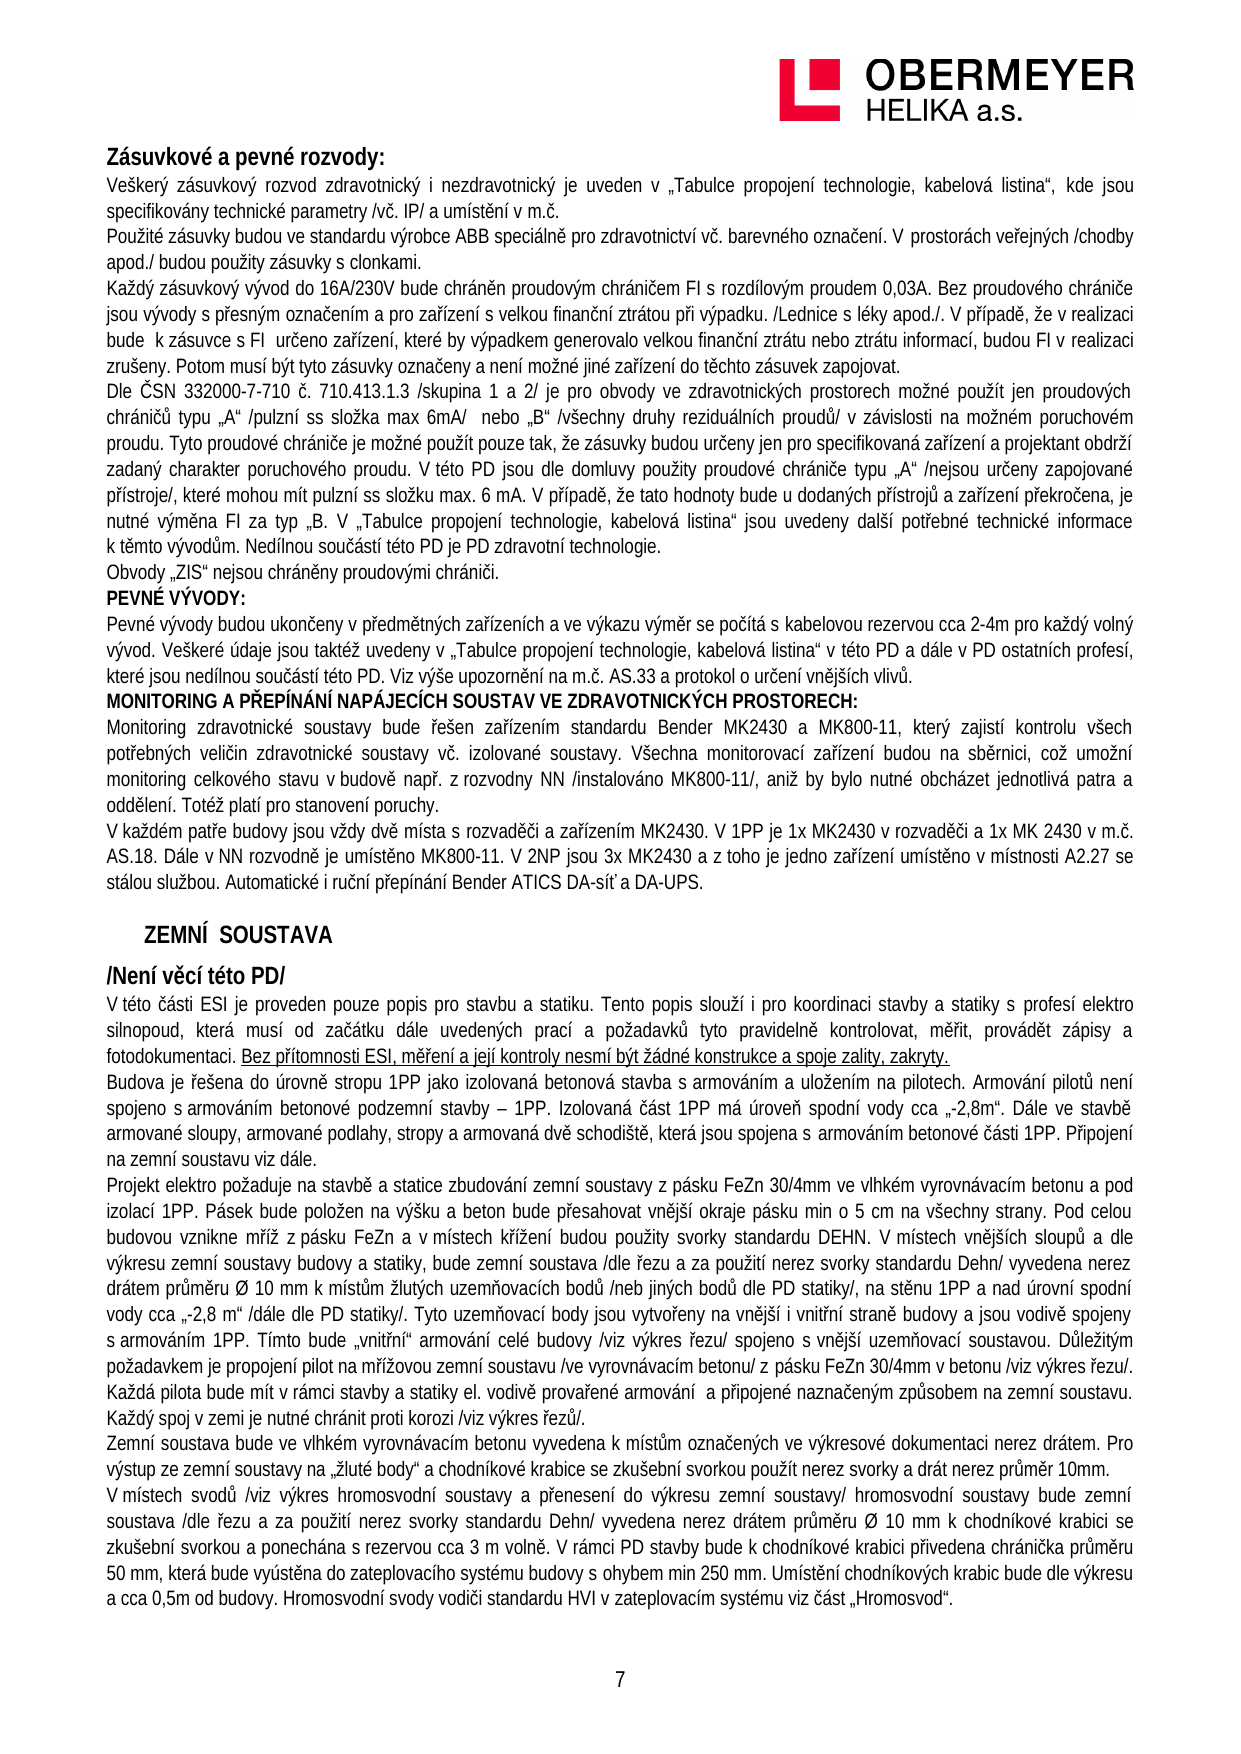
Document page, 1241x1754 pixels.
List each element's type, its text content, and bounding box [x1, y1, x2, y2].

text Použité zásuvky budou ve standardu výrobce ABB speciálně pro zdravotnictví vč. barevného označení. V prostorách veřejných /chodby apod./ budou použity zásuvky s clonkami. [106, 224, 1134, 274]
text Obvody „ZIS“ nejsou chráněny proudovými chrániči. [106, 560, 1134, 584]
text Budova je řešena do úrovně stropu 1PP jako izolovaná betonová stavba s armováním a uložením na pilotech. Armování pilotů není spojeno s armováním betonové podzemní stavby – 1PP. Izolovaná část 1PP má úroveň spodní vody cca „-2,8m“. Dále ve stavbě armované sloupy, armované podlahy, stropy a armovaná dvě schodiště, která jsou spojena s armováním betonové části 1PP. Připojení na zemní soustavu viz dále. [106, 1069, 1134, 1171]
text /Není věcí této PD/ [106, 961, 1134, 990]
picture [779, 59, 1134, 121]
text Každý zásuvkový vývod do 16A/230V bude chráněn proudovým chráničem FI s rozdílovým proudem 0,03A. Bez proudového chrániče jsou vývody s přesným označením a pro zařízení s velkou finanční ztrátou při výpadku. /Lednice s léky apod./. V případě, že v realizaci bude k zásuvce s FI určeno zařízení, které by výpadkem generovalo velkou finanční ztrátu nebo ztrátu informací, budou FI v realizaci zrušeny. Potom musí být tyto zásuvky označeny a není možné jiné zařízení do těchto zásuvek zapojovat. [106, 276, 1134, 377]
text V každém patře budovy jsou vždy dvě místa s rozvaděči a zařízením MK2430. V 1PP je 1x MK2430 v rozvaděči a 1x MK 2430 v m.č. AS.18. Dále v NN rozvodně je umístěno MK800-11. V 2NP jsou 3x MK2430 a z toho je jedno zařízení umístěno v místnosti A2.27 se stálou službou. Automatické i ruční přepínání Bender ATICS DA-síť a DA-UPS. [106, 818, 1134, 894]
text Monitoring zdravotnické soustavy bude řešen zařízením standardu Bender MK2430 a MK800-11, který zajistí kontrolu všech potřebných veličin zdravotnické soustavy vč. izolované soustavy. Všechna monitorovací zařízení budou na sběrnici, což umožní monitoring celkového stavu v budově např. z rozvodny NN /instalováno MK800-11/, aniž by bylo nutné obcházet jednotlivá patra a oddělení. Totéž platí pro stanovení poruchy. [106, 715, 1134, 817]
text Zásuvkové a pevné rozvody: [106, 142, 1134, 170]
text Zemní soustava bude ve vlhkém vyrovnávacím betonu vyvedena k místům označených ve výkresové dokumentaci nerez drátem. Pro výstup ze zemní soustavy na „žluté body“ a chodníkové krabice se zkušební svorkou použít nerez svorky a drát nerez průměr 10mm. [106, 1431, 1134, 1481]
text Veškerý zásuvkový rozvod zdravotnický i nezdravotnický je uveden v „Tabulce propojení technologie, kabelová listina“, kde jsou specifikovány technické parametry /vč. IP/ a umístění v m.č. [106, 173, 1134, 222]
text PEVNÉ VÝVODY: [106, 586, 1134, 610]
text V místech svodů /viz výkres hromosvodní soustavy a přenesení do výkresu zemní soustavy/ hromosvodní soustavy bude zemní soustava /dle řezu a za použití nerez svorky standardu Dehn/ vyvedena nerez drátem průměru Ø 10 mm k chodníkové krabici se zkušební svorkou a ponechána s rezervou cca 3 m volně. V rámci PD stavby bude k chodníkové krabici přivedena chránička průměru 50 mm, která bude vyústěna do zateplovacího systému budovy s ohybem min 250 mm. Umístění chodníkových krabic bude dle výkresu a cca 0,5m od budovy. Hromosvodní svody vodiči standardu HVI v zateplovacím systému viz část „Hromosvod“. [106, 1483, 1134, 1610]
text Dle ČSN 332000-7-710 č. 710.413.1.3 /skupina 1 a 2/ je pro obvody ve zdravotnických prostorech možné použít jen proudových chráničů typu „A“ /pulzní ss složka max 6mA/ nebo „B“ /všechny druhy reziduálních proudů/ v závislosti na možném poruchovém proudu. Tyto proudové chrániče je možné použít pouze tak, že zásuvky budou určeny jen pro specifikovaná zařízení a projektant obdrží zadaný charakter poruchového proudu. V této PD jsou dle domluvy použity proudové chrániče typu „A“ /nejsou určeny zapojované přístroje/, které mohou mít pulzní ss složku max. 6 mA. V případě, že tato hodnoty bude u dodaných přístrojů a zařízení překročena, je nutné výměna FI za typ „B. V „Tabulce propojení technologie, kabelová listina“ jsou uvedeny další potřebné technické informace k těmto vývodům. Nedílnou součástí této PD je PD zdravotní technologie. [106, 379, 1134, 558]
text Projekt elektro požaduje na stavbě a statice zbudování zemní soustavy z pásku FeZn 30/4mm ve vlhkém vyrovnávacím betonu a pod izolací 1PP. Pásek bude položen na výšku a beton bude přesahovat vnější okraje pásku min o 5 cm na všechny strany. Pod celou budovou vznikne mříž z pásku FeZn a v místech křížení budou použity svorky standardu DEHN. V místech vnějších sloupů a dle výkresu zemní soustavy budovy a statiky, bude zemní soustava /dle řezu a za použití nerez svorky standardu Dehn/ vyvedena nerez drátem průměru Ø 10 mm k místům žlutých uzemňovacích bodů /neb jiných bodů dle PD statiky/, na stěnu 1PP a nad úrovní spodní vody cca „-2,8 m“ /dále dle PD statiky/. Tyto uzemňovací body jsou vytvořeny na vnější i vnitřní straně budovy a jsou vodivě spojeny s armováním 1PP. Tímto bude „vnitřní“ armování celé budovy /viz výkres řezu/ spojeno s vnější uzemňovací soustavou. Důležitým požadavkem je propojení pilot na mřížovou zemní soustavu /ve vyrovnávacím betonu/ z pásku FeZn 30/4mm v betonu /viz výkres řezu/. Každá pilota bude mít v rámci stavby a statiky el. vodivě provařené armování a připojené naznačeným způsobem na zemní soustavu. Každý spoj v zemi je nutné chránit proti korozi /viz výkres řezů/. [106, 1173, 1134, 1429]
text V této části ESI je proveden pouze popis pro stavbu a statiku. Tento popis slouží i pro koordinaci stavby a statiky s profesí elektro silnopoud, která musí od začátku dále uvedených prací a požadavků tyto pravidelně kontrolovat, měřit, provádět zápisy a fotodokumentaci. Bez přítomnosti ESI, měření a její kontroly nesmí být žádné konstrukce a spoje zality, zakryty. [106, 992, 1134, 1068]
subtitle zemní soustava [144, 920, 1134, 949]
text MONITORING A PŘEPÍNÁNÍ NAPÁJECÍCH SOUSTAV VE ZDRAVOTNICKÝCH PROSTORECH: [106, 689, 1134, 713]
text Pevné vývody budou ukončeny v předmětných zařízeních a ve výkazu výměr se počítá s kabelovou rezervou cca 2-4m pro každý volný vývod. Veškeré údaje jsou taktéž uvedeny v „Tabulce propojení technologie, kabelová listina“ v této PD a dále v PD ostatních profesí, které jsou nedílnou součástí této PD. Viz výše upozornění na m.č. AS.33 a protokol o určení vnějších vlivů. [106, 612, 1134, 687]
